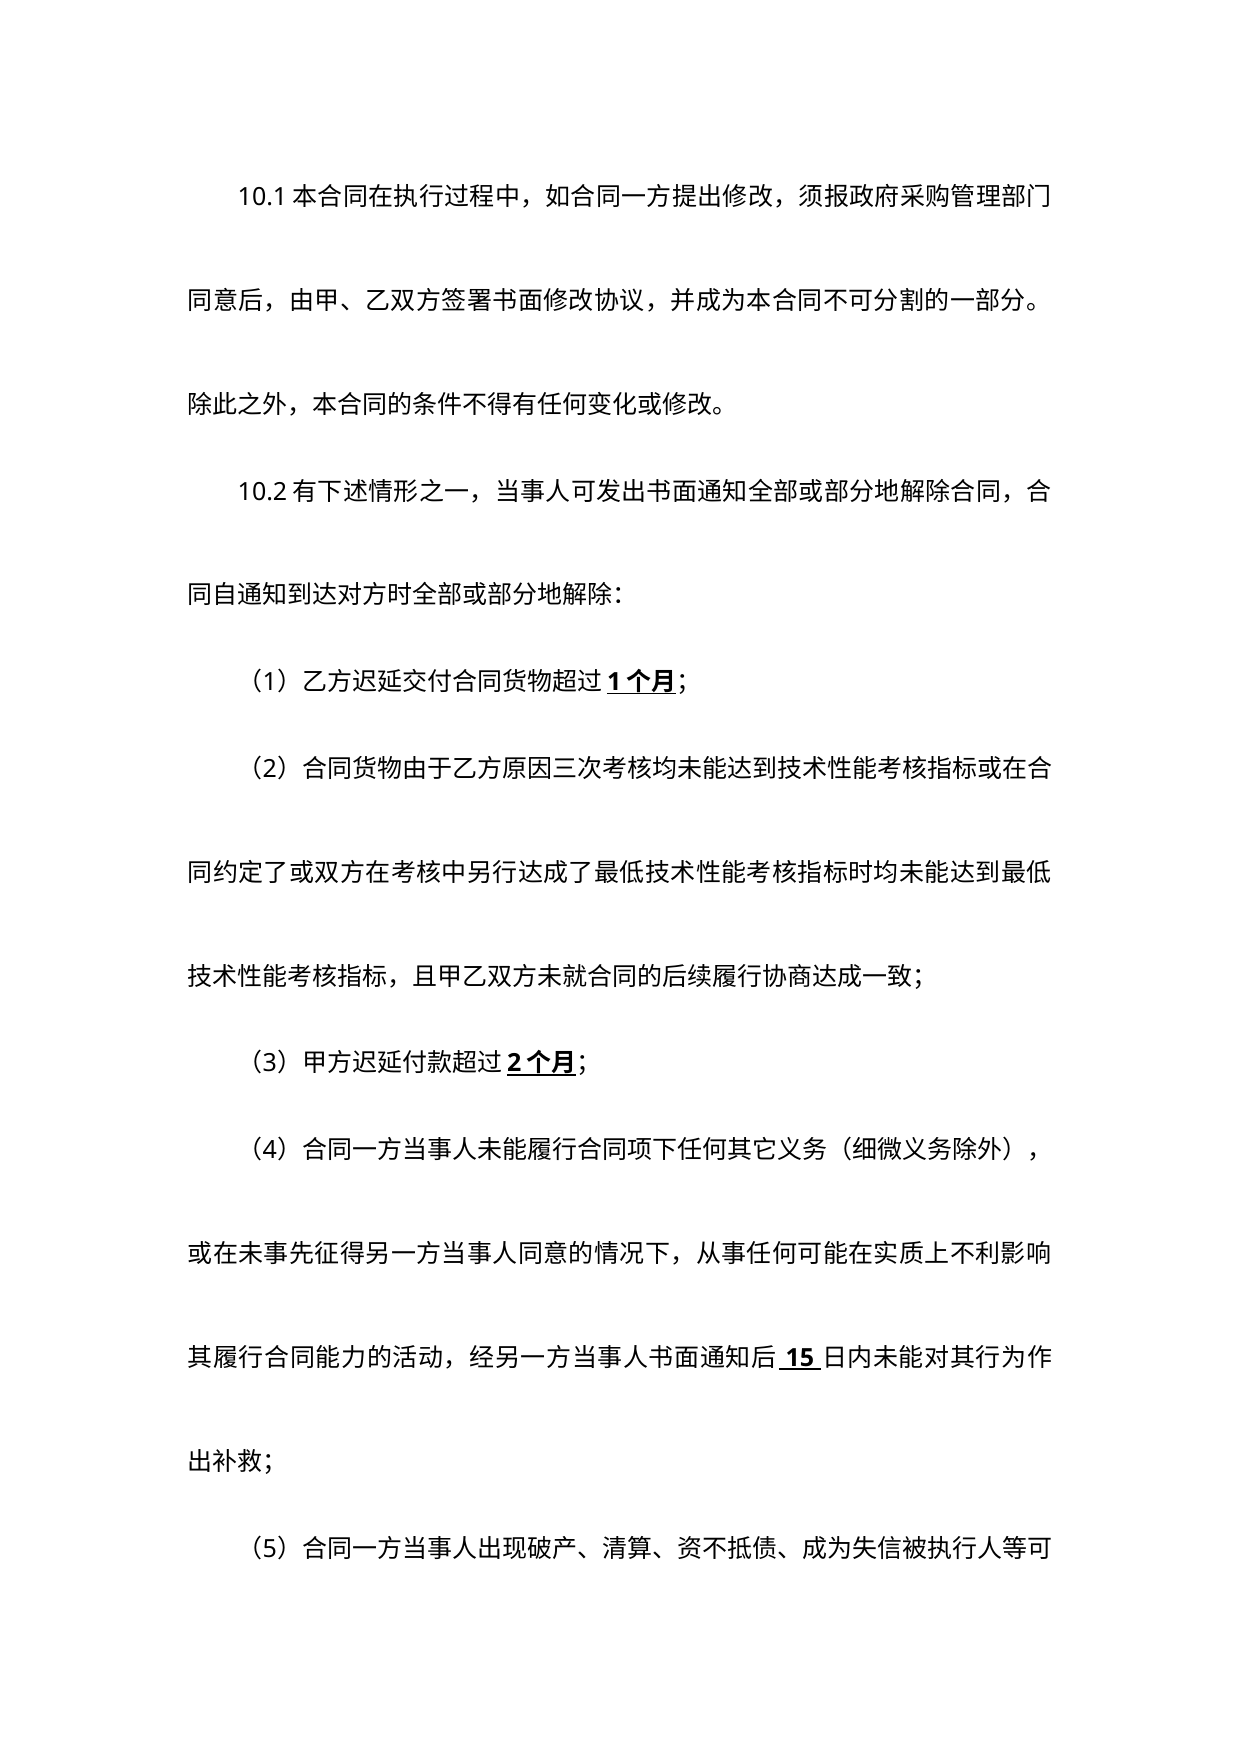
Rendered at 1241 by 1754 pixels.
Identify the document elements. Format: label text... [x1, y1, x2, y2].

text （3）甲方迟延付款超过2个月； [187, 1028, 1053, 1093]
text 10.2有下述情形之一，当事人可发出书面通知全部或部分地解除合同，合同自通知到达对方时全部或部分地解除： [187, 457, 1053, 626]
text （2）合同货物由于乙方原因三次考核均未能达到技术性能考核指标或在合同约定了或双方在考核中另行达成了最低技术性能考核指标时均未能达到最低技术性能考核指标，且甲乙双方未就合同的后续履行协商达成一致； [187, 734, 1053, 1007]
text （4）合同一方当事人未能履行合同项下任何其它义务（细微义务除外），或在未事先征得另一方当事人同意的情况下，从事任何可能在实质上不利影响其履行合同能力的活动，经另一方当事人书面通知后 15 日内未能对其行为作出补救； [187, 1115, 1053, 1492]
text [187, 1514, 1053, 1579]
text 10.1本合同在执行过程中，如合同一方提出修改，须报政府采购管理部门同意后，由甲、乙双方签署书面修改协议，并成为本合同不可分割的一部分。除此之外，本合同的条件不得有任何变化或修改。 [187, 162, 1053, 435]
text （1）乙方迟延交付合同货物超过1个月； [187, 647, 1053, 712]
